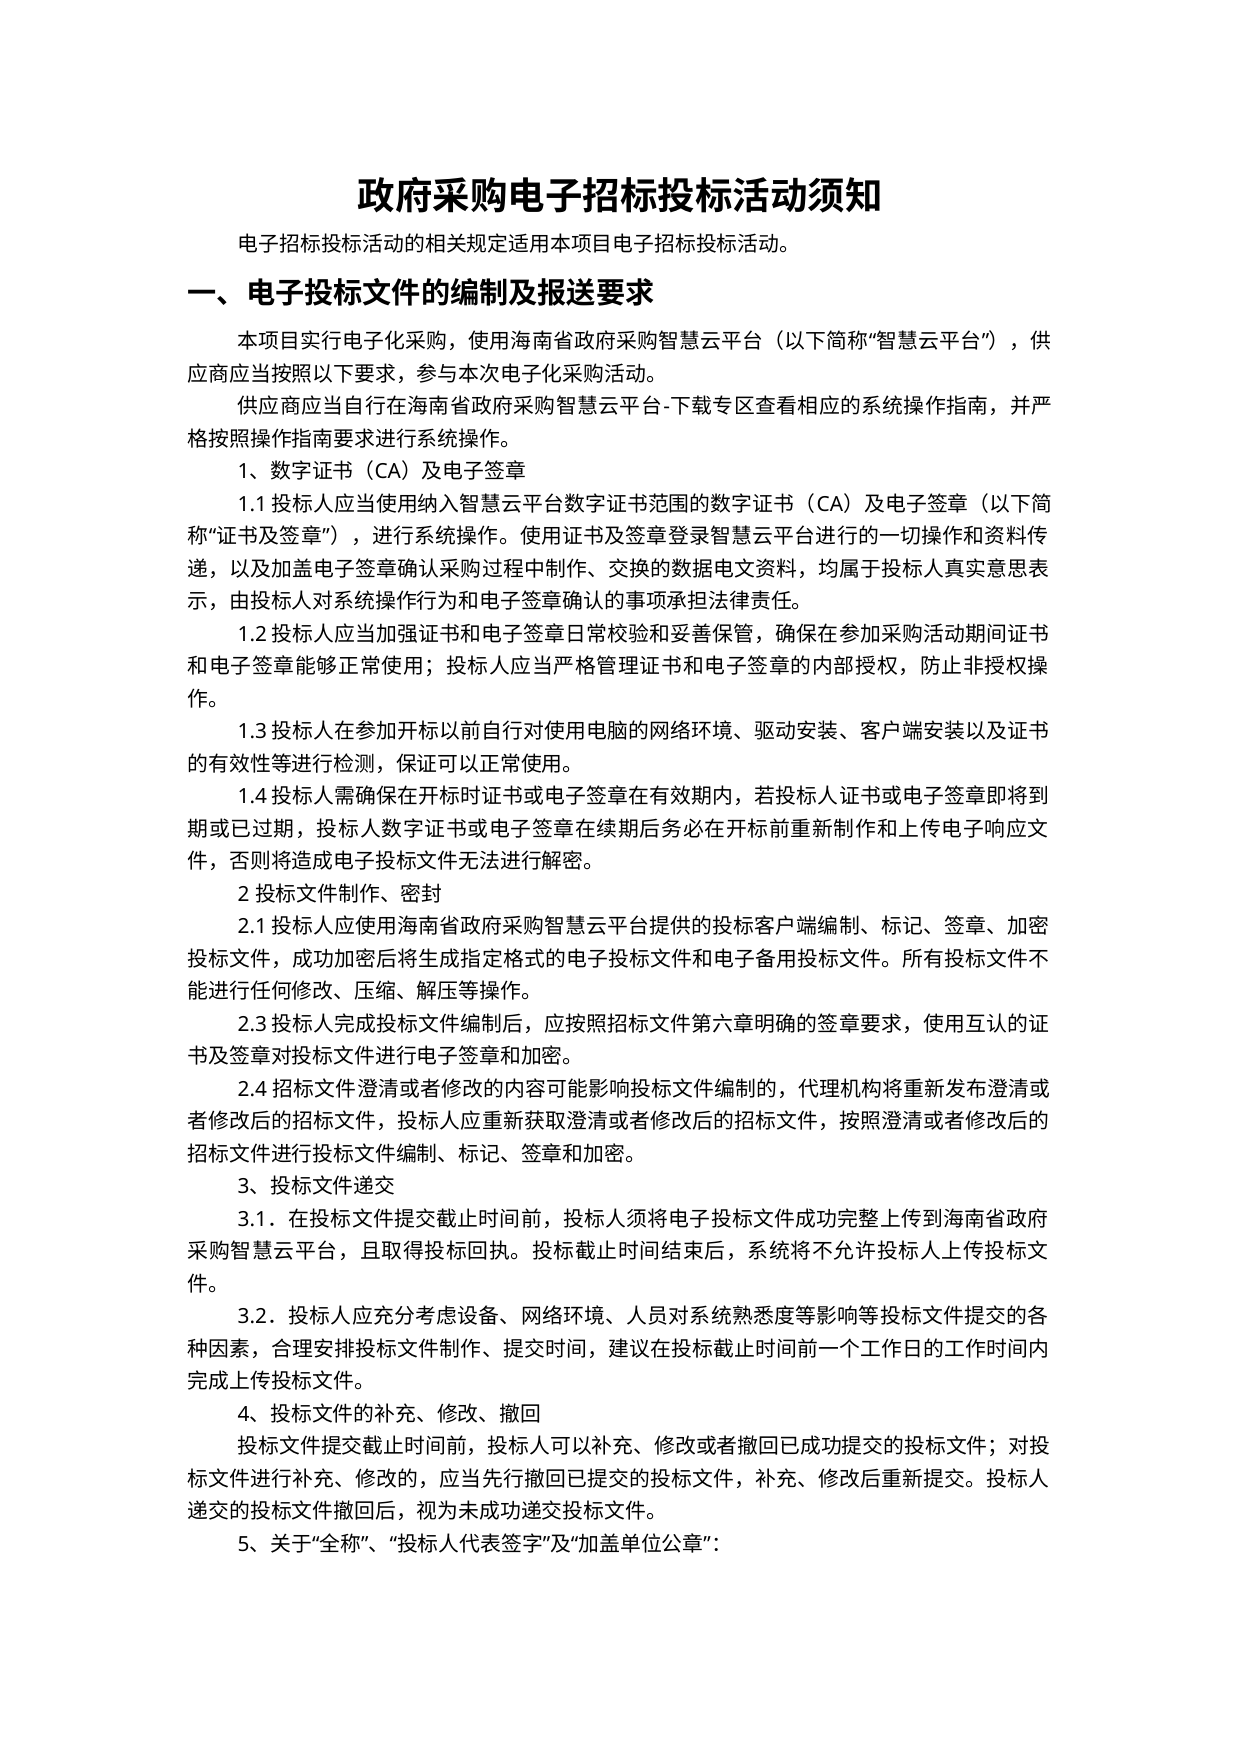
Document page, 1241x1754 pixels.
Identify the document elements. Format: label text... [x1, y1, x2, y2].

text 3.2．投标人应充分考虑设备、网络环境、人员对系统熟悉度等影响等投标文件提交的各种因素，合理安排投标文件制作、提交时间，建议在投标截止时间前一个工作日的工作时间内完成上传投标文件。 [187, 1299, 1053, 1397]
text 3、投标文件递交 [187, 1169, 1053, 1202]
text 本项目实行电子化采购，使用海南省政府采购智慧云平台（以下简称“智慧云平台”），供应商应当按照以下要求，参与本次电子化采购活动。 [187, 324, 1053, 389]
text 2.1投标人应使用海南省政府采购智慧云平台提供的投标客户端编制、标记、签章、加密投标文件，成功加密后将生成指定格式的电子投标文件和电子备用投标文件。所有投标文件不能进行任何修改、压缩、解压等操作。 [187, 909, 1053, 1007]
text 1.3投标人在参加开标以前自行对使用电脑的网络环境、驱动安装、客户端安装以及证书的有效性等进行检测，保证可以正常使用。 [187, 714, 1053, 779]
text 4、投标文件的补充、修改、撤回 [187, 1397, 1053, 1429]
text 2 投标文件制作、密封 [187, 877, 1053, 909]
text 2.4 招标文件澄清或者修改的内容可能影响投标文件编制的，代理机构将重新发布澄清或者修改后的招标文件，投标人应重新获取澄清或者修改后的招标文件，按照澄清或者修改后的招标文件进行投标文件编制、标记、签章和加密。 [187, 1072, 1053, 1169]
text 电子招标投标活动的相关规定适用本项目电子招标投标活动。 [187, 227, 1053, 259]
text 供应商应当自行在海南省政府采购智慧云平台-下载专区查看相应的系统操作指南，并严格按照操作指南要求进行系统操作。 [187, 389, 1053, 454]
text 2.3投标人完成投标文件编制后，应按照招标文件第六章明确的签章要求，使用互认的证书及签章对投标文件进行电子签章和加密。 [187, 1007, 1053, 1072]
text 1.4投标人需确保在开标时证书或电子签章在有效期内，若投标人证书或电子签章即将到期或已过期，投标人数字证书或电子签章在续期后务必在开标前重新制作和上传电子响应文件，否则将造成电子投标文件无法进行解密。 [187, 779, 1053, 877]
text 一、电子投标文件的编制及报送要求 [187, 259, 1053, 324]
text 政府采购电子招标投标活动须知 [187, 162, 1053, 227]
text 1.1投标人应当使用纳入智慧云平台数字证书范围的数字证书（CA）及电子签章（以下简称“证书及签章”），进行系统操作。使用证书及签章登录智慧云平台进行的一切操作和资料传递，以及加盖电子签章确认采购过程中制作、交换的数据电文资料，均属于投标人真实意思表示，由投标人对系统操作行为和电子签章确认的事项承担法律责任。 [187, 487, 1053, 617]
text 1、数字证书（CA）及电子签章 [187, 454, 1053, 487]
text 投标文件提交截止时间前，投标人可以补充、修改或者撤回已成功提交的投标文件；对投标文件进行补充、修改的，应当先行撤回已提交的投标文件，补充、修改后重新提交。投标人递交的投标文件撤回后，视为未成功递交投标文件。 [187, 1429, 1053, 1527]
text 5、关于“全称”、“投标人代表签字”及“加盖单位公章”： [187, 1527, 1053, 1559]
text 3.1．在投标文件提交截止时间前，投标人须将电子投标文件成功完整上传到海南省政府采购智慧云平台，且取得投标回执。投标截止时间结束后，系统将不允许投标人上传投标文件。 [187, 1202, 1053, 1299]
text 1.2投标人应当加强证书和电子签章日常校验和妥善保管，确保在参加采购活动期间证书和电子签章能够正常使用；投标人应当严格管理证书和电子签章的内部授权，防止非授权操作。 [187, 617, 1053, 714]
